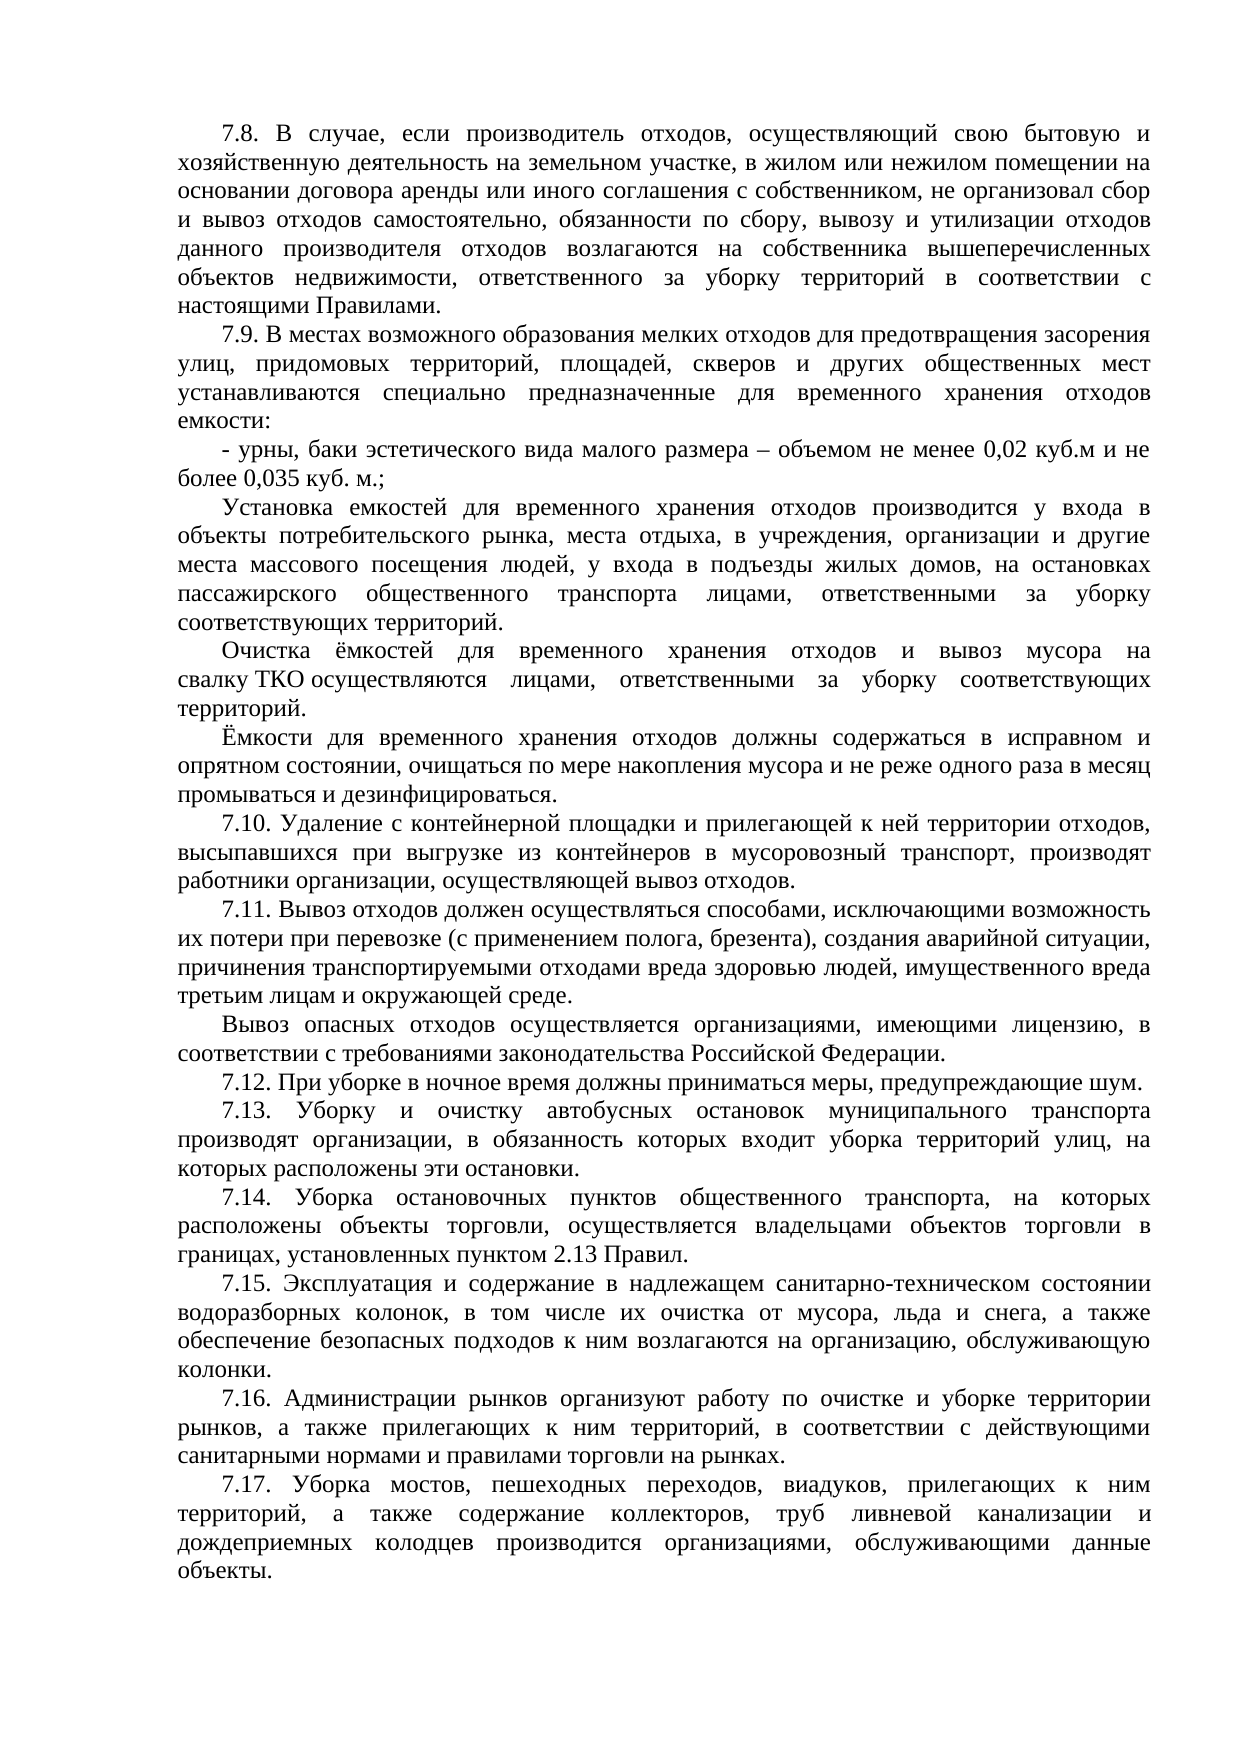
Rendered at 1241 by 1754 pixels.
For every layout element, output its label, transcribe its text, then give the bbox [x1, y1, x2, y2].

text - урны, баки эстетического вида малого размера – объемом не менее 0,02 куб.м и не более 0,035 куб. м.; [177, 434, 1152, 492]
text 7.10. Удаление с контейнерной площадки и прилегающей к ней территории отходов, высыпавшихся при выгрузке из контейнеров в мусоровозный транспорт, производят работники организации, осуществляющей вывоз отходов. [177, 808, 1152, 894]
text 7.13. Уборку и очистку автобусных остановок муниципального транспорта производят организации, в обязанность которых входит уборка территорий улиц, на которых расположены эти остановки. [177, 1096, 1152, 1182]
text Установка емкостей для временного хранения отходов производится у входа в объекты потребительского рынка, места отдыха, в учреждения, организации и другие места массового посещения людей, у входа в подъезды жилых домов, на остановках пассажирского общественного транспорта лицами, ответственными за уборку соответствующих территорий. [177, 492, 1152, 636]
text Очистка ёмкостей для временного хранения отходов и вывоз мусора на свалку ТКО осуществляются лицами, ответственными за уборку соответствующих территорий. [177, 636, 1152, 722]
text 7.12. При уборке в ночное время должны приниматься меры, предупреждающие шум. [177, 1067, 1152, 1096]
text 7.14. Уборка остановочных пунктов общественного транспорта, на которых расположены объекты торговли, осуществляется владельцами объектов торговли в границах, установленных пунктом 2.13 Правил. [177, 1182, 1152, 1268]
text 7.8. В случае, если производитель отходов, осуществляющий свою бытовую и хозяйственную деятельность на земельном участке, в жилом или нежилом помещении на основании договора аренды или иного соглашения с собственником, не организовал сбор и вывоз отходов самостоятельно, обязанности по сбору, вывозу и утилизации отходов данного производителя отходов возлагаются на собственника вышеперечисленных объектов недвижимости, ответственного за уборку территорий в соответствии с настоящими Правилами. [177, 118, 1152, 319]
text Вывоз опасных отходов осуществляется организациями, имеющими лицензию, в соответствии с требованиями законодательства Российской Федерации. [177, 1009, 1152, 1067]
text Ёмкости для временного хранения отходов должны содержаться в исправном и опрятном состоянии, очищаться по мере накопления мусора и не реже одного раза в месяц промываться и дезинфицироваться. [177, 722, 1152, 808]
text 7.15. Эксплуатация и содержание в надлежащем санитарно-техническом состоянии водоразборных колонок, в том числе их очистка от мусора, льда и снега, а также обеспечение безопасных подходов к ним возлагаются на организацию, обслуживающую колонки. [177, 1268, 1152, 1383]
text 7.17. Уборка мостов, пешеходных переходов, виадуков, прилегающих к ним территорий, а также содержание коллекторов, труб ливневой канализации и дождеприемных колодцев производится организациями, обслуживающими данные объекты. [177, 1469, 1152, 1584]
text 7.9. В местах возможного образования мелких отходов для предотвращения засорения улиц, придомовых территорий, площадей, скверов и других общественных мест устанавливаются специально предназначенные для временного хранения отходов емкости: [177, 319, 1152, 434]
text 7.11. Вывоз отходов должен осуществляться способами, исключающими возможность их потери при перевозке (с применением полога, брезента), создания аварийной ситуации, причинения транспортируемыми отходами вреда здоровью людей, имущественного вреда третьим лицам и окружающей среде. [177, 894, 1152, 1009]
text 7.16. Администрации рынков организуют работу по очистке и уборке территории рынков, а также прилегающих к ним территорий, в соответствии с действующими санитарными нормами и правилами торговли на рынках. [177, 1383, 1152, 1469]
